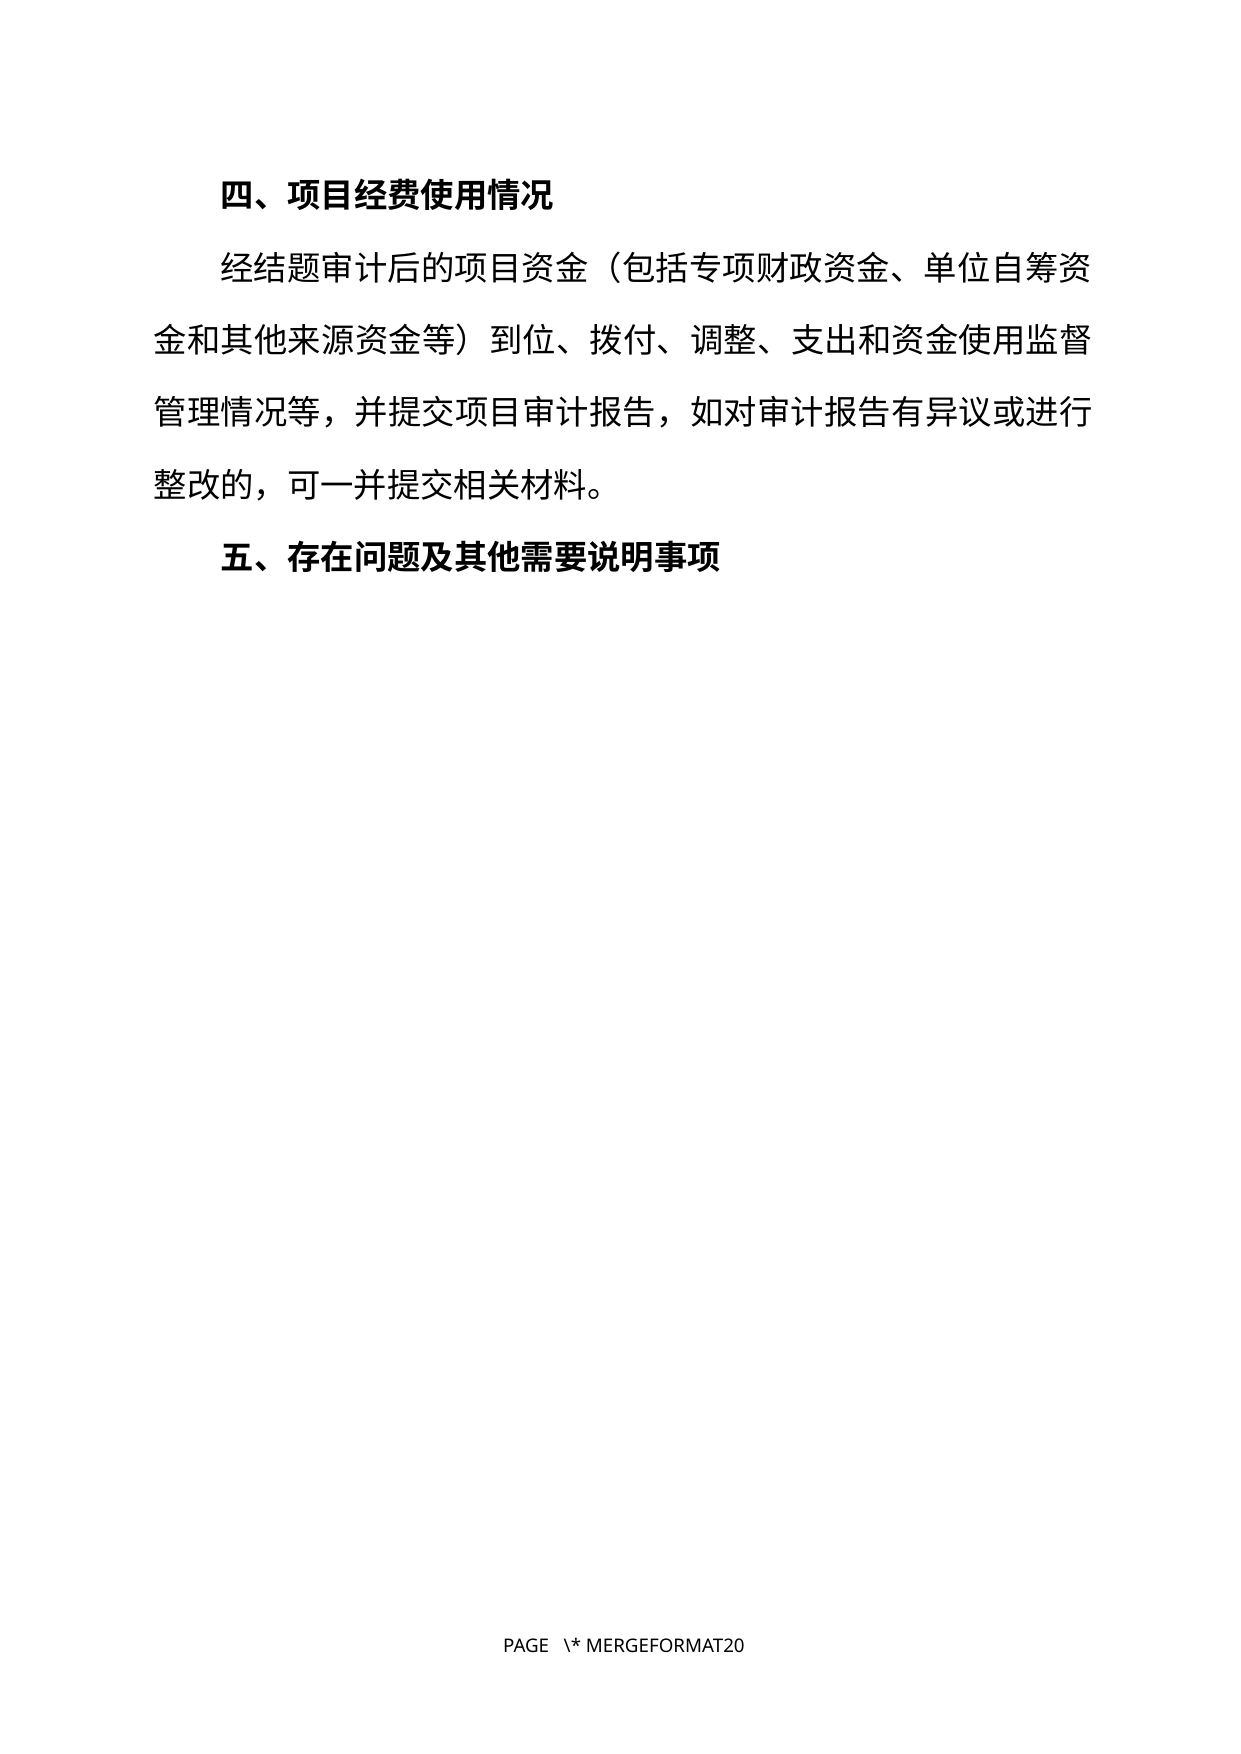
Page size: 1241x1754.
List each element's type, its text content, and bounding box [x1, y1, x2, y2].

text 经结题审计后的项目资金（包括专项财政资金、单位自筹资金和其他来源资金等）到位、拨付、调整、支出和资金使用监督管理情况等，并提交项目审计报告，如对审计报告有异议或进行整改的，可一并提交相关材料。 [153, 242, 1094, 507]
text 五、存在问题及其他需要说明事项 [153, 531, 1094, 579]
text 四、项目经费使用情况 [153, 169, 1094, 217]
